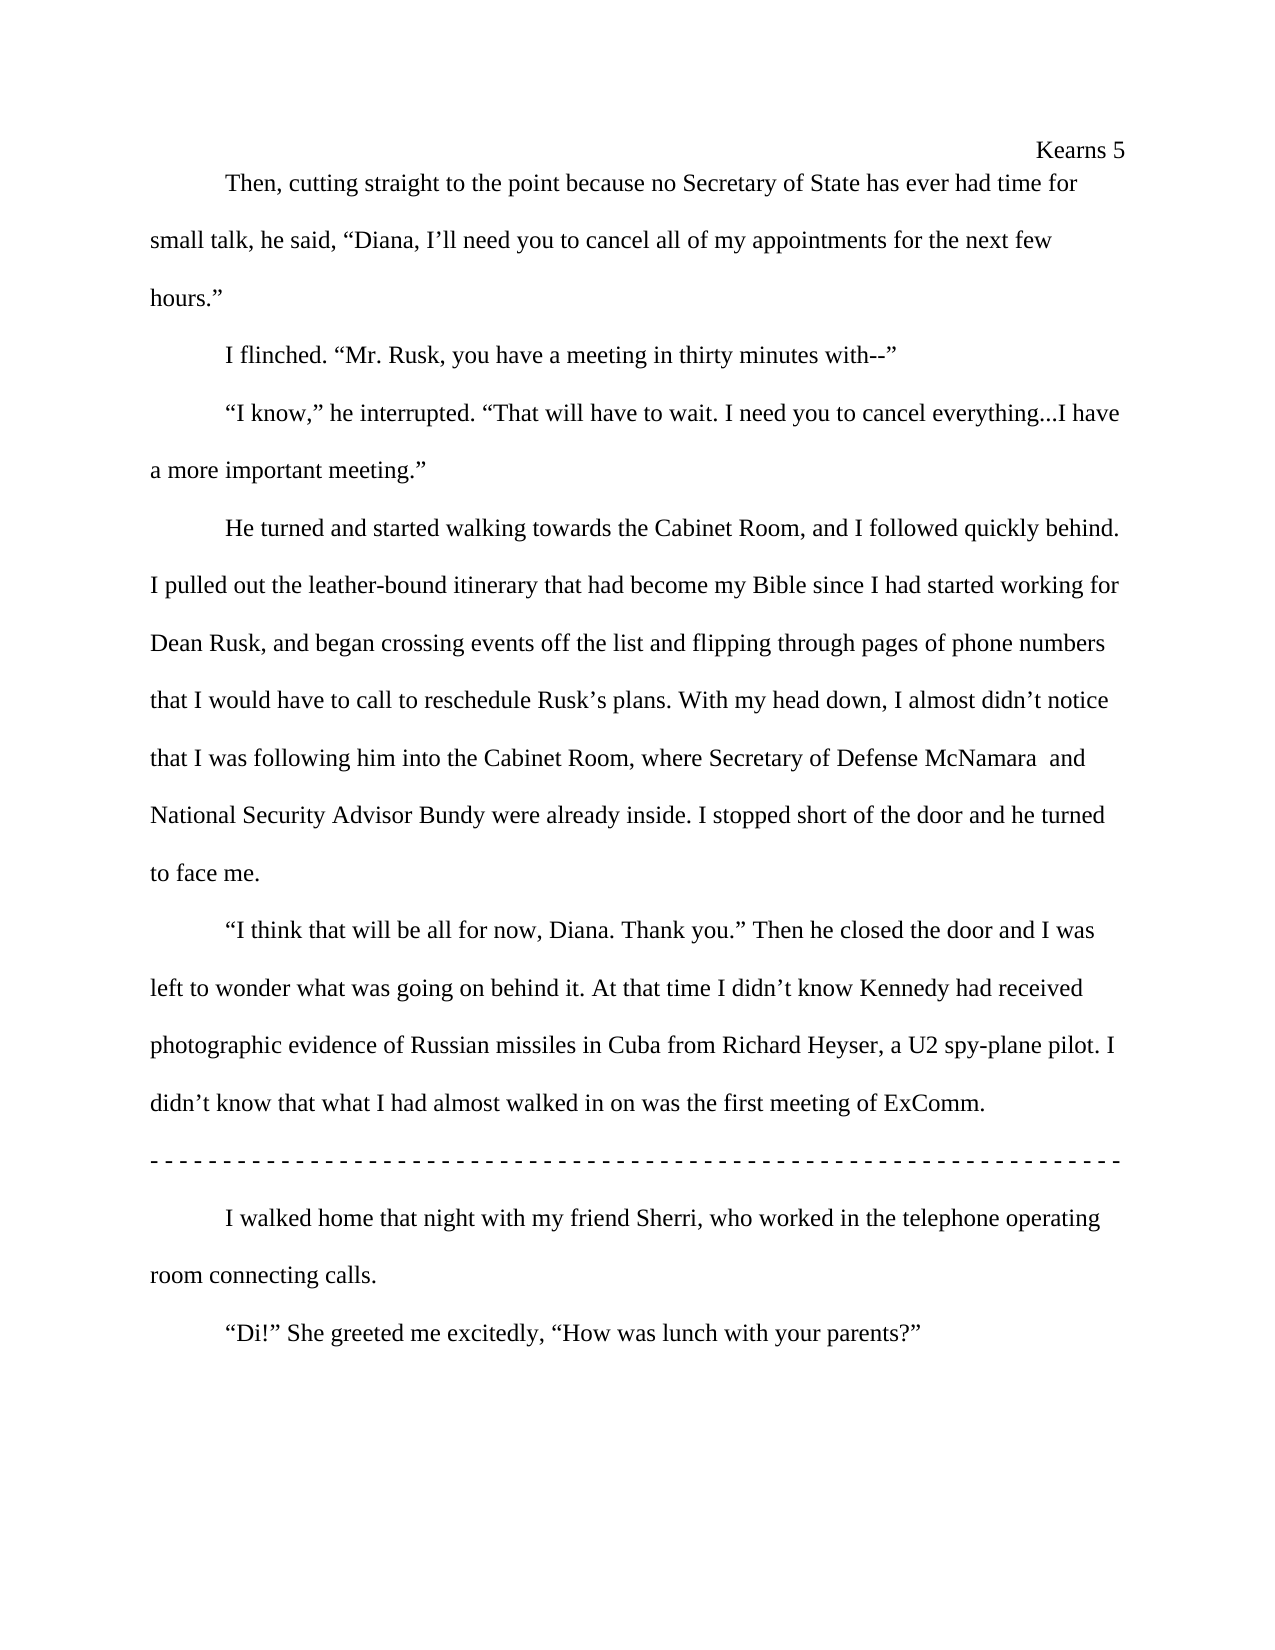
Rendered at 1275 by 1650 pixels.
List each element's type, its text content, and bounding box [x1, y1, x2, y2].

text “I think that will be all for now, Diana. Thank you.” Then he closed the door and I was left to wonder what was going on behind it. At that time I didn’t know Kennedy had received photographic evidence of Russian missiles in Cuba from Richard Heyser, a U2 spy-plane pilot. I didn’t know that what I had almost walked in on was the first meeting of ExComm. [150, 916, 1125, 1117]
text I walked home that night with my friend Sherri, who worked in the telephone operating room connecting calls. [150, 1203, 1125, 1289]
text Then, cutting straight to the point because no Secretary of State has ever had time for small talk, he said, “Diana, I’ll need you to cancel all of my appointments for the next few hours.” [150, 168, 1125, 312]
text “Di!” She greeted me excitedly, “How was lunch with your parents?” [150, 1318, 1125, 1347]
text I flinched. “Mr. Rusk, you have a meeting in thirty minutes with--” [150, 341, 1125, 369]
text He turned and started walking towards the Cabinet Room, and I followed quickly behind. I pulled out the leather-bound itinerary that had become my Bible since I had started working for Dean Rusk, and began crossing events off the list and flipping through pages of phone numbers that I would have to call to reschedule Rusk’s plans. With my head down, I almost didn’t notice that I was following him into the Cabinet Room, where Secretary of Defense McNamara and National Security Advisor Bundy were already inside. I stopped short of the door and he turned to face me. [150, 513, 1125, 887]
text - - - - - - - - - - - - - - - - - - - - - - - - - - - - - - - - - - - - - - - - - - - - - - - - - - - - - - - - - - - - - - - - - - - [150, 1146, 1125, 1174]
text “I know,” he interrupted. “That will have to wait. I need you to cancel everything...I have a more important meeting.” [150, 398, 1125, 484]
